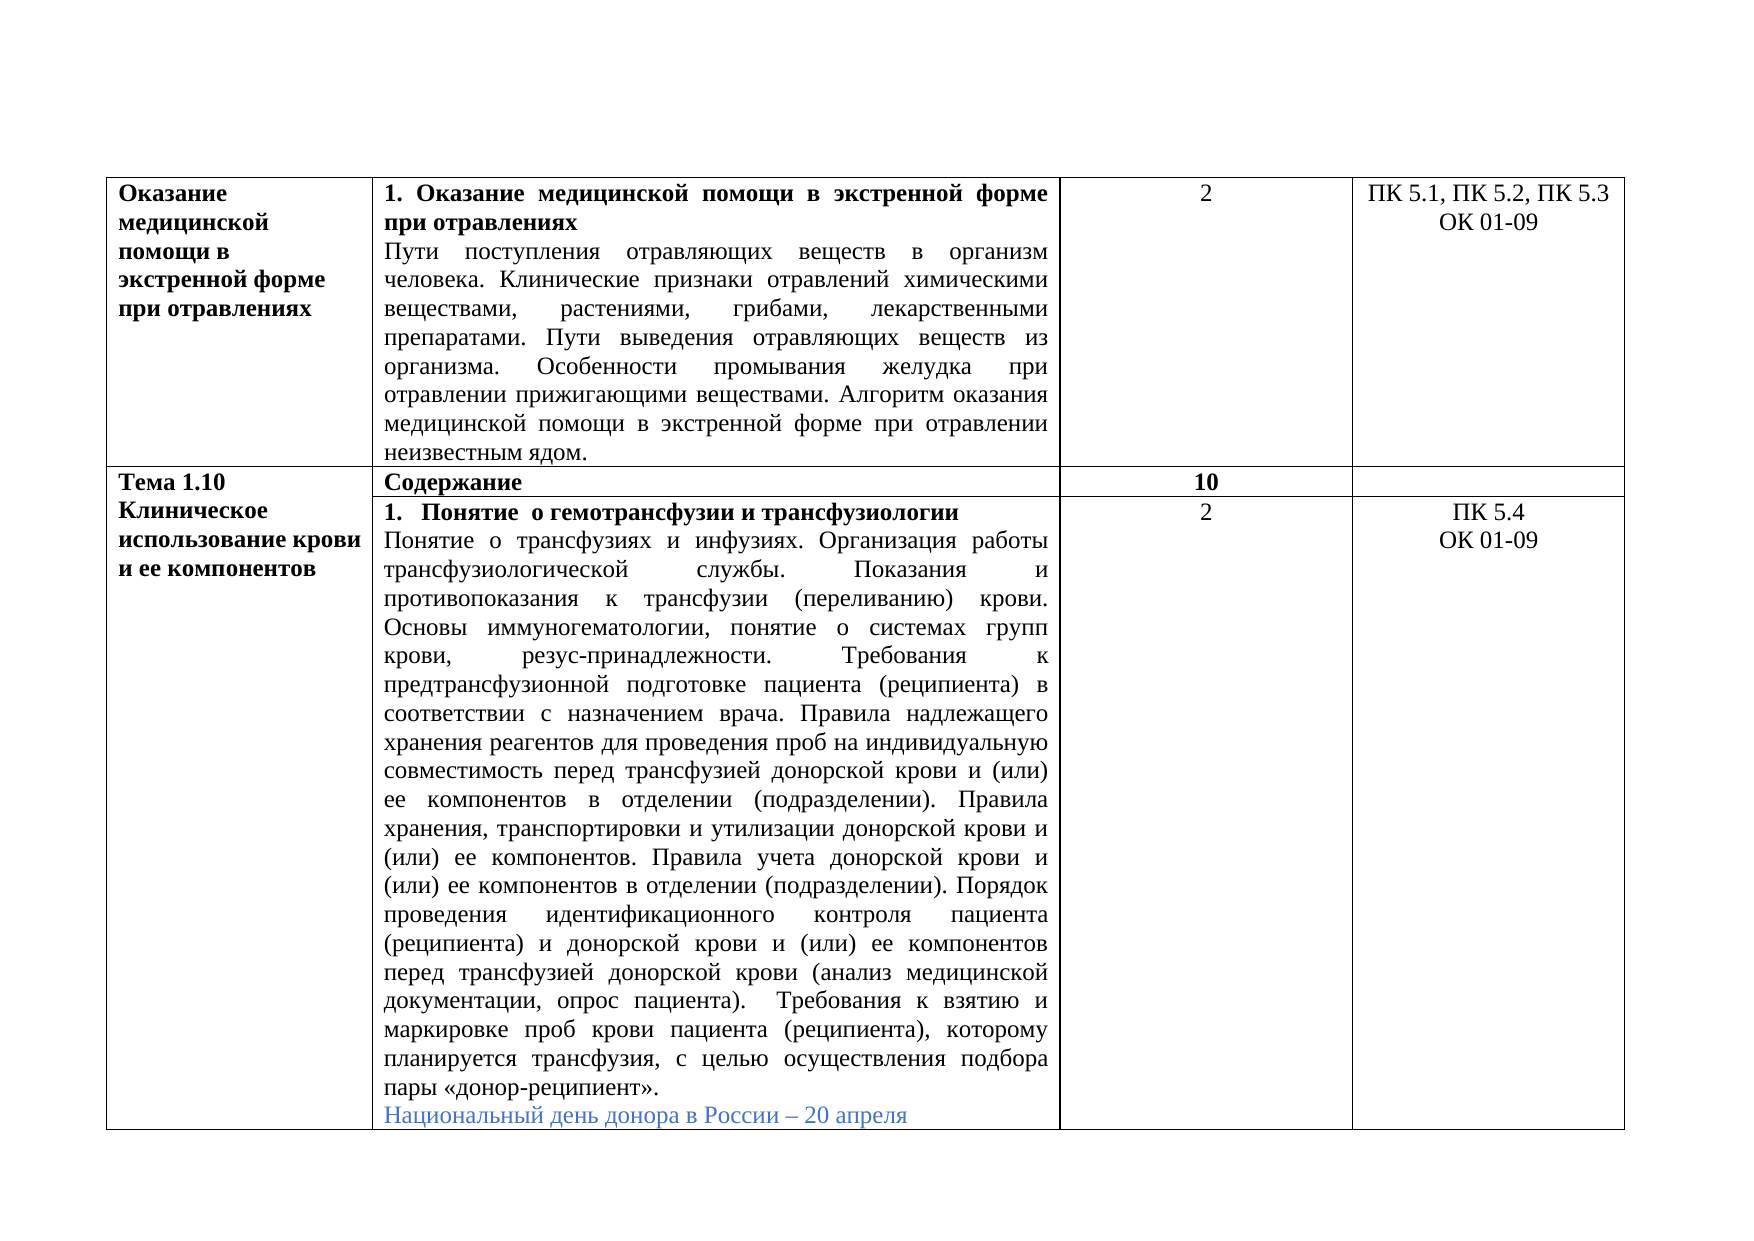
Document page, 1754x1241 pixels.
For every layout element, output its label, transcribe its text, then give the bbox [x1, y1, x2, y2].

table_cell Тема 1.10 Клиническое использование крови и ее компонентов [107, 467, 372, 1129]
table_cell [1353, 467, 1624, 496]
table_cell ПК 5.1, ПК 5.2, ПК 5.3 ОК 01-09 [1353, 178, 1624, 466]
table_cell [107, 178, 372, 466]
table_cell 10 [1061, 467, 1352, 496]
table_cell Содержание [373, 467, 1059, 496]
table_cell 2 [1061, 178, 1352, 466]
table_cell ПК 5.4 ОК 01-09 [1353, 497, 1624, 1129]
table_cell 1. Оказание медицинской помощи в экстренной форме при отравлениях Пути поступления отравляющих веществ в организм человека. Клинические признаки отравлений химическими веществами, растениями, грибами, лекарственными препаратами. Пути выведения отравляющих веществ из организма. Особенности промывания желудка при отравлении прижигающими веществами. Алгоритм оказания медицинской помощи в экстренной форме при отравлении неизвестным ядом. [373, 178, 1059, 466]
table_cell 2 [1061, 497, 1352, 1129]
